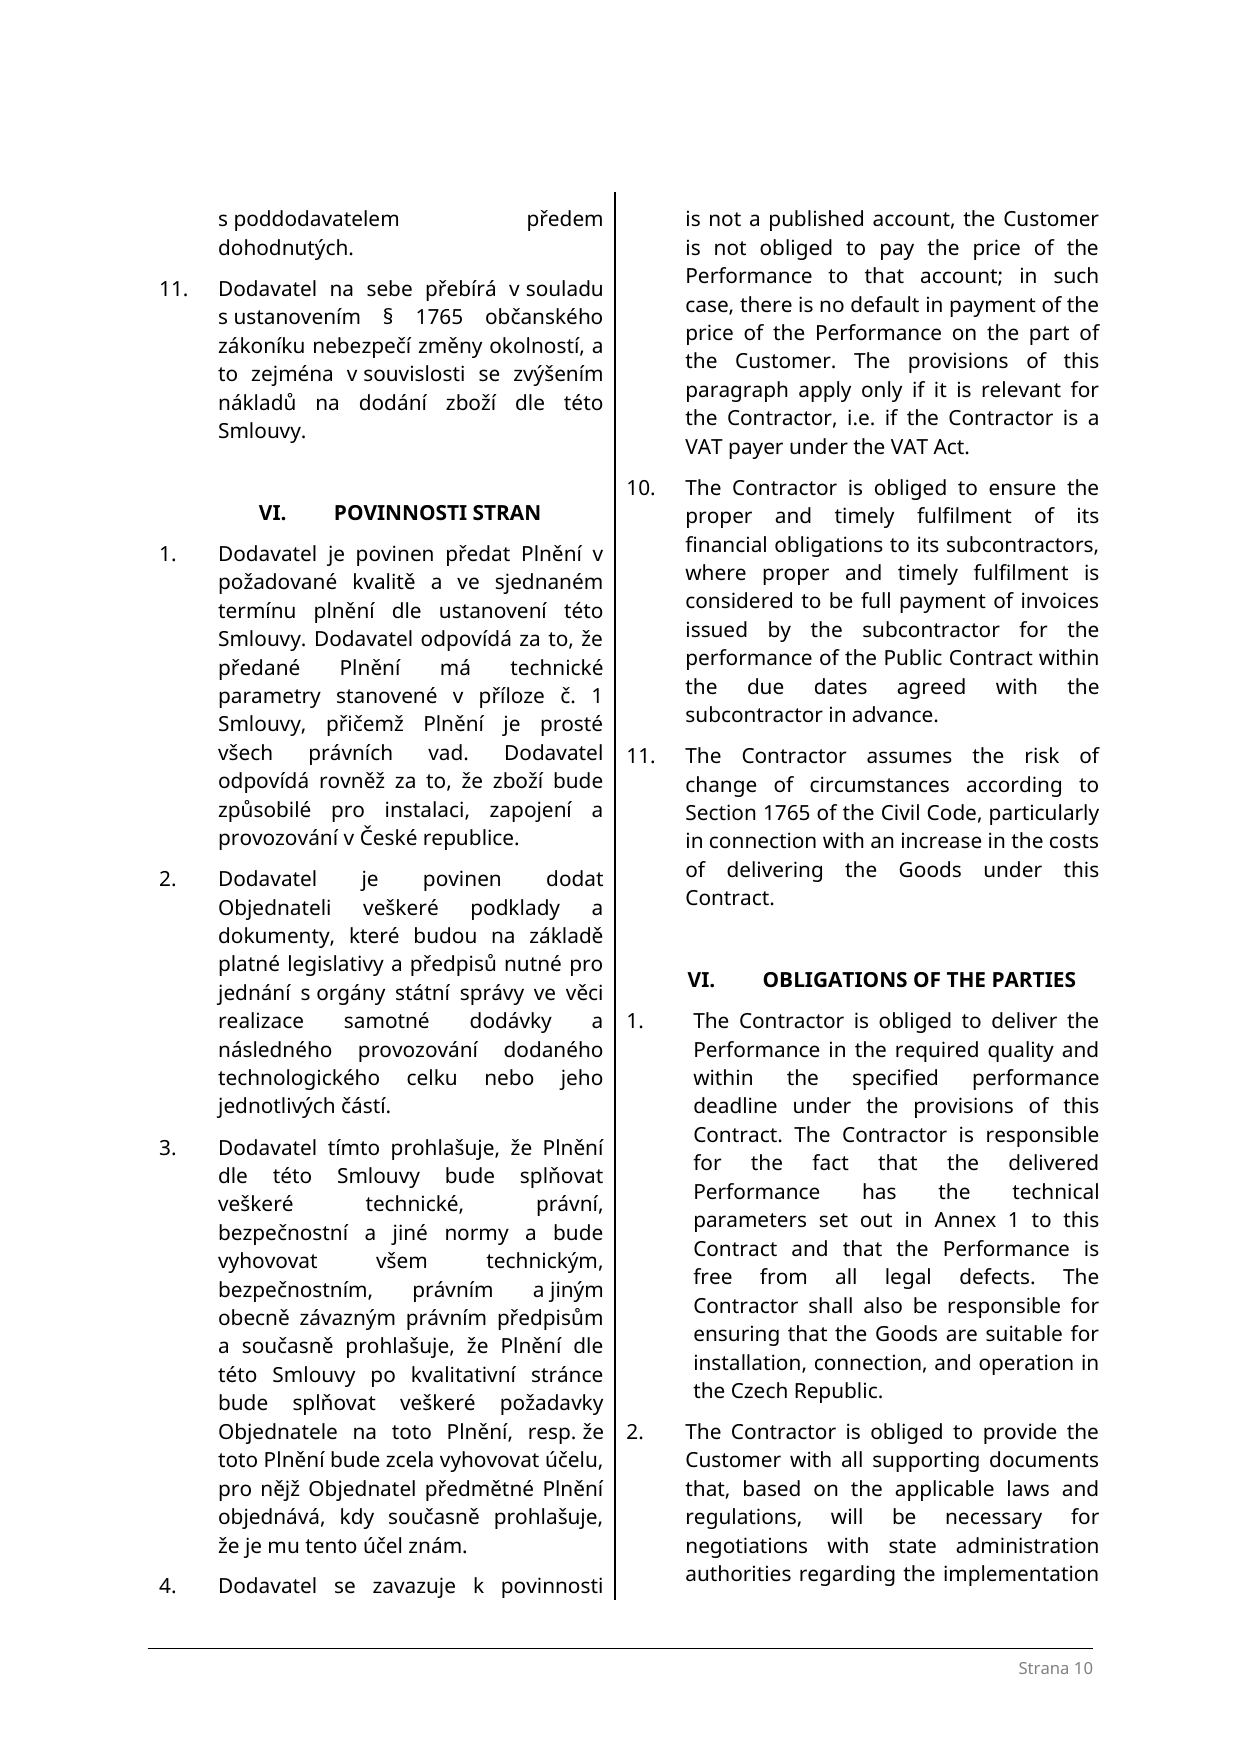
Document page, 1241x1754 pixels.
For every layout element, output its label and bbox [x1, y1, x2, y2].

table_header [148, 192, 614, 1600]
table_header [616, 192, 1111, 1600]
